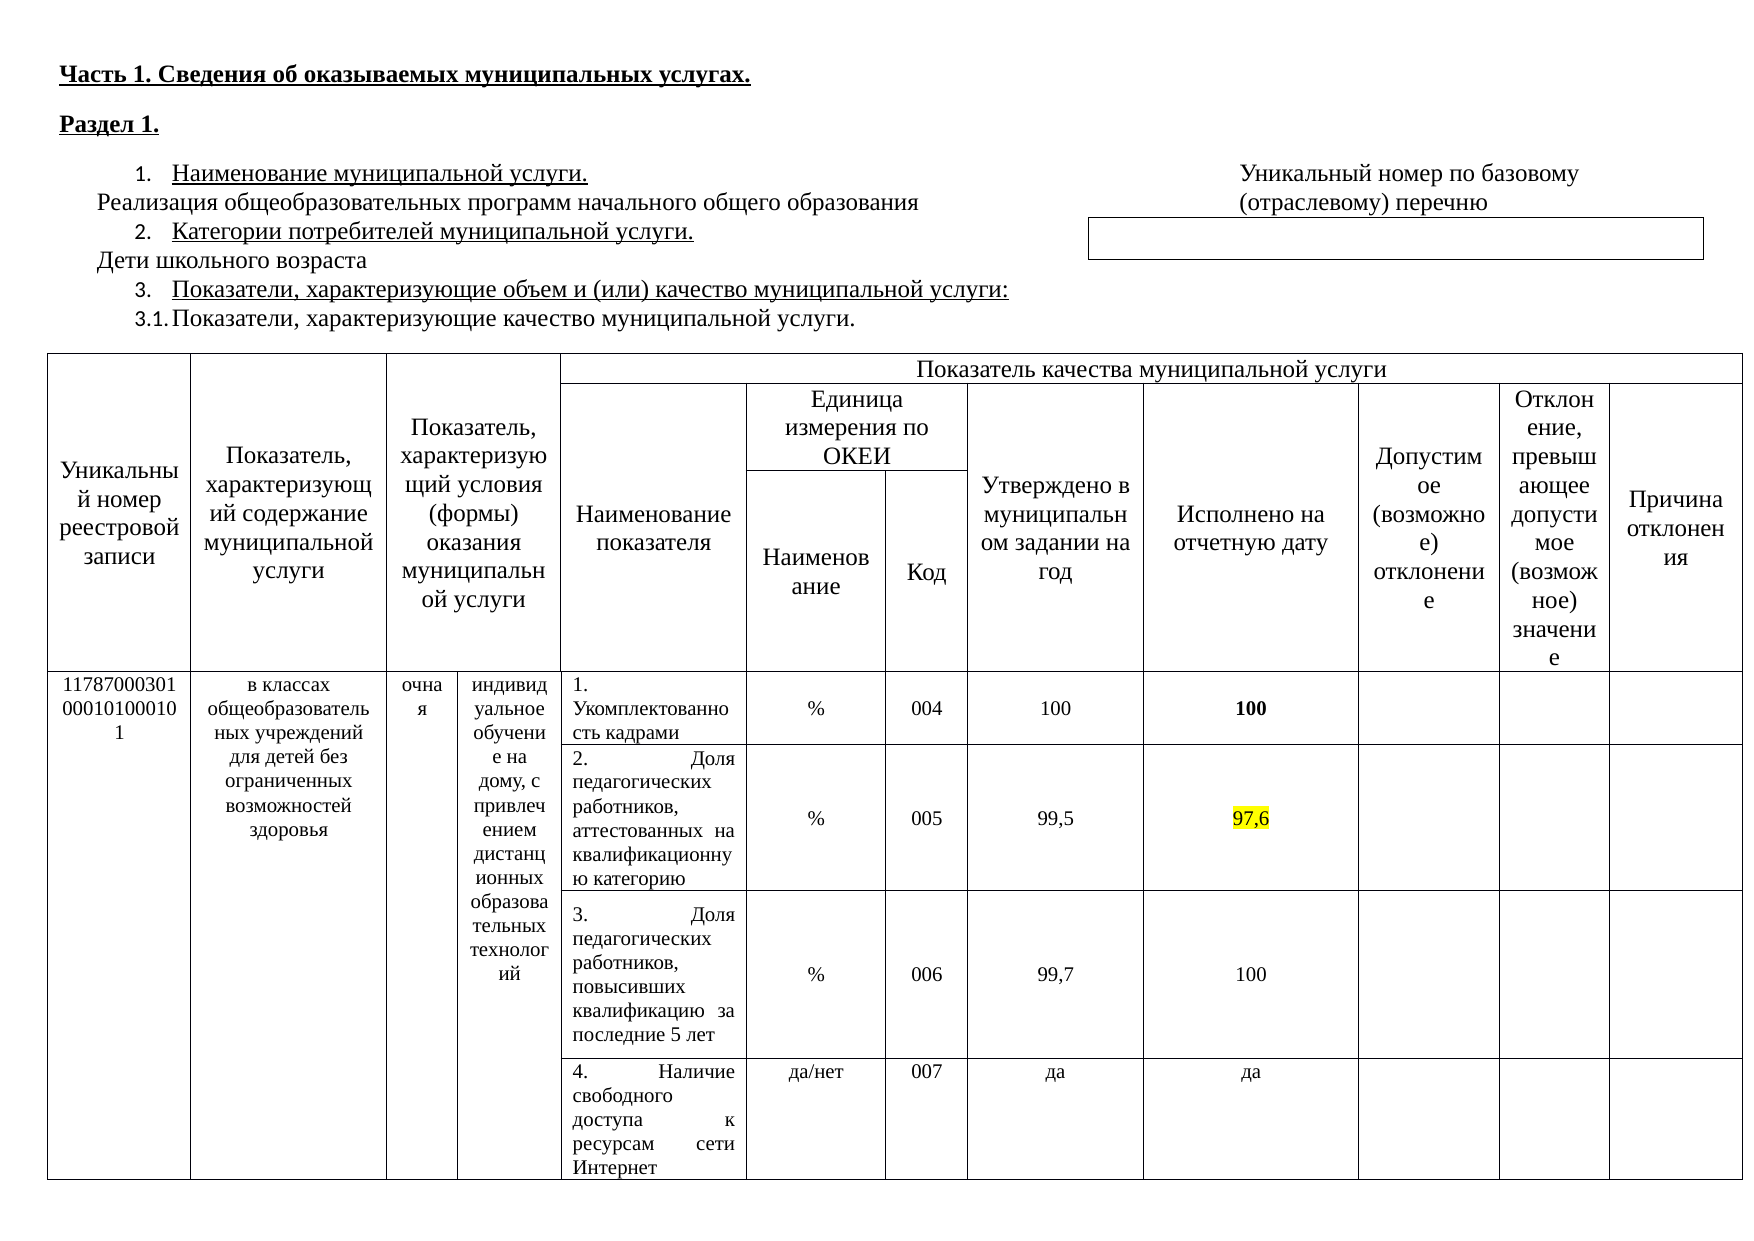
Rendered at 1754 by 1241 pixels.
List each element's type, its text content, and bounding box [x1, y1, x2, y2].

table_cell да [968, 1059, 1143, 1179]
table_cell Исполнено на отчетную дату [1144, 384, 1358, 671]
table_cell да/нет [747, 1059, 885, 1179]
table_cell индивидуальное обучение на дому, с привлечением дистанционных образовательных технологий [458, 672, 561, 1179]
table_cell в классах общеобразовательных учреждений для детей без ограниченных возможностей здоровья [191, 672, 386, 1179]
table_cell [1610, 891, 1742, 1057]
table_cell 99,7 [968, 891, 1143, 1057]
list Показатели, характеризующие качество муниципальной услуги. [134, 303, 1695, 332]
table_cell 006 [886, 891, 967, 1057]
table_cell 11787000301000101000101 [48, 672, 190, 1179]
list Категории потребителей муниципальной услуги. 351400101535140100111787000301000101000101101 [134, 216, 1695, 245]
text Дети школьного возраста [97, 245, 1695, 274]
text Часть 1. Сведения об оказываемых муниципальных услугах. [59, 59, 1695, 88]
table_cell 007 [886, 1059, 967, 1179]
table_cell очная [387, 672, 457, 1179]
table_cell [1359, 745, 1499, 890]
table_header Показатель, характеризующий условия (формы) оказания муниципальной услуги [387, 354, 560, 671]
table_cell Код [886, 471, 967, 671]
table_cell % [747, 672, 885, 744]
list Показатели, характеризующие объем и (или) качество муниципальной услуги: [134, 274, 1695, 303]
table_cell 4. Наличие свободного доступа к ресурсам сети Интернет [562, 1059, 746, 1179]
table_cell 100 [1144, 891, 1358, 1057]
table_cell % [747, 891, 885, 1057]
table_cell [1610, 1059, 1742, 1179]
table_cell 100 [1144, 672, 1358, 744]
table_header Уникальный номер реестровой записи [48, 354, 190, 671]
table_header Показатель, характеризующий содержание муниципальной услуги [191, 354, 386, 671]
table_cell % [747, 745, 885, 890]
table_cell Наименование [747, 471, 885, 671]
table_cell 005 [886, 745, 967, 890]
table_cell да [1144, 1059, 1358, 1179]
table_cell [1610, 672, 1742, 744]
table_header Показатель качества муниципальной услуги [561, 354, 1742, 383]
table_cell 2. Доля педагогических работников, аттестованных на квалификационную категорию [562, 745, 746, 890]
table_cell 100 [968, 672, 1143, 744]
table_cell [1359, 672, 1499, 744]
table_cell Наименование показателя [561, 384, 746, 671]
table_cell 004 [886, 672, 967, 744]
text Раздел 1. [59, 109, 1695, 137]
text Реализация общеобразовательных программ начального общего образования (отраслевому) перечню [97, 187, 1695, 216]
table_cell Допустимое (возможное) отклонение [1359, 384, 1499, 671]
table_cell [1500, 745, 1609, 890]
table_cell [1500, 891, 1609, 1057]
table_cell [1500, 672, 1609, 744]
table_cell [1359, 891, 1499, 1057]
table_cell 1. Укомплектованность кадрами [562, 672, 746, 744]
table_cell Причина отклонения [1610, 384, 1742, 671]
table_cell Единица измерения по ОКЕИ [747, 384, 967, 470]
table_cell [1610, 745, 1742, 890]
table_cell Утверждено в муниципальном задании на год [968, 384, 1143, 671]
table_cell [1359, 1059, 1499, 1179]
table_cell 97,6 [1144, 745, 1358, 890]
table_cell 99,5 [968, 745, 1143, 890]
table_cell 3. Доля педагогических работников, повысивших квалификацию за последние 5 лет [562, 891, 746, 1057]
list Наименование муниципальной услуги. Уникальный номер по базовому [134, 158, 1695, 187]
table_cell Отклонение, превышающее допустимое (возможное) значение [1500, 384, 1609, 671]
table_cell [1500, 1059, 1609, 1179]
